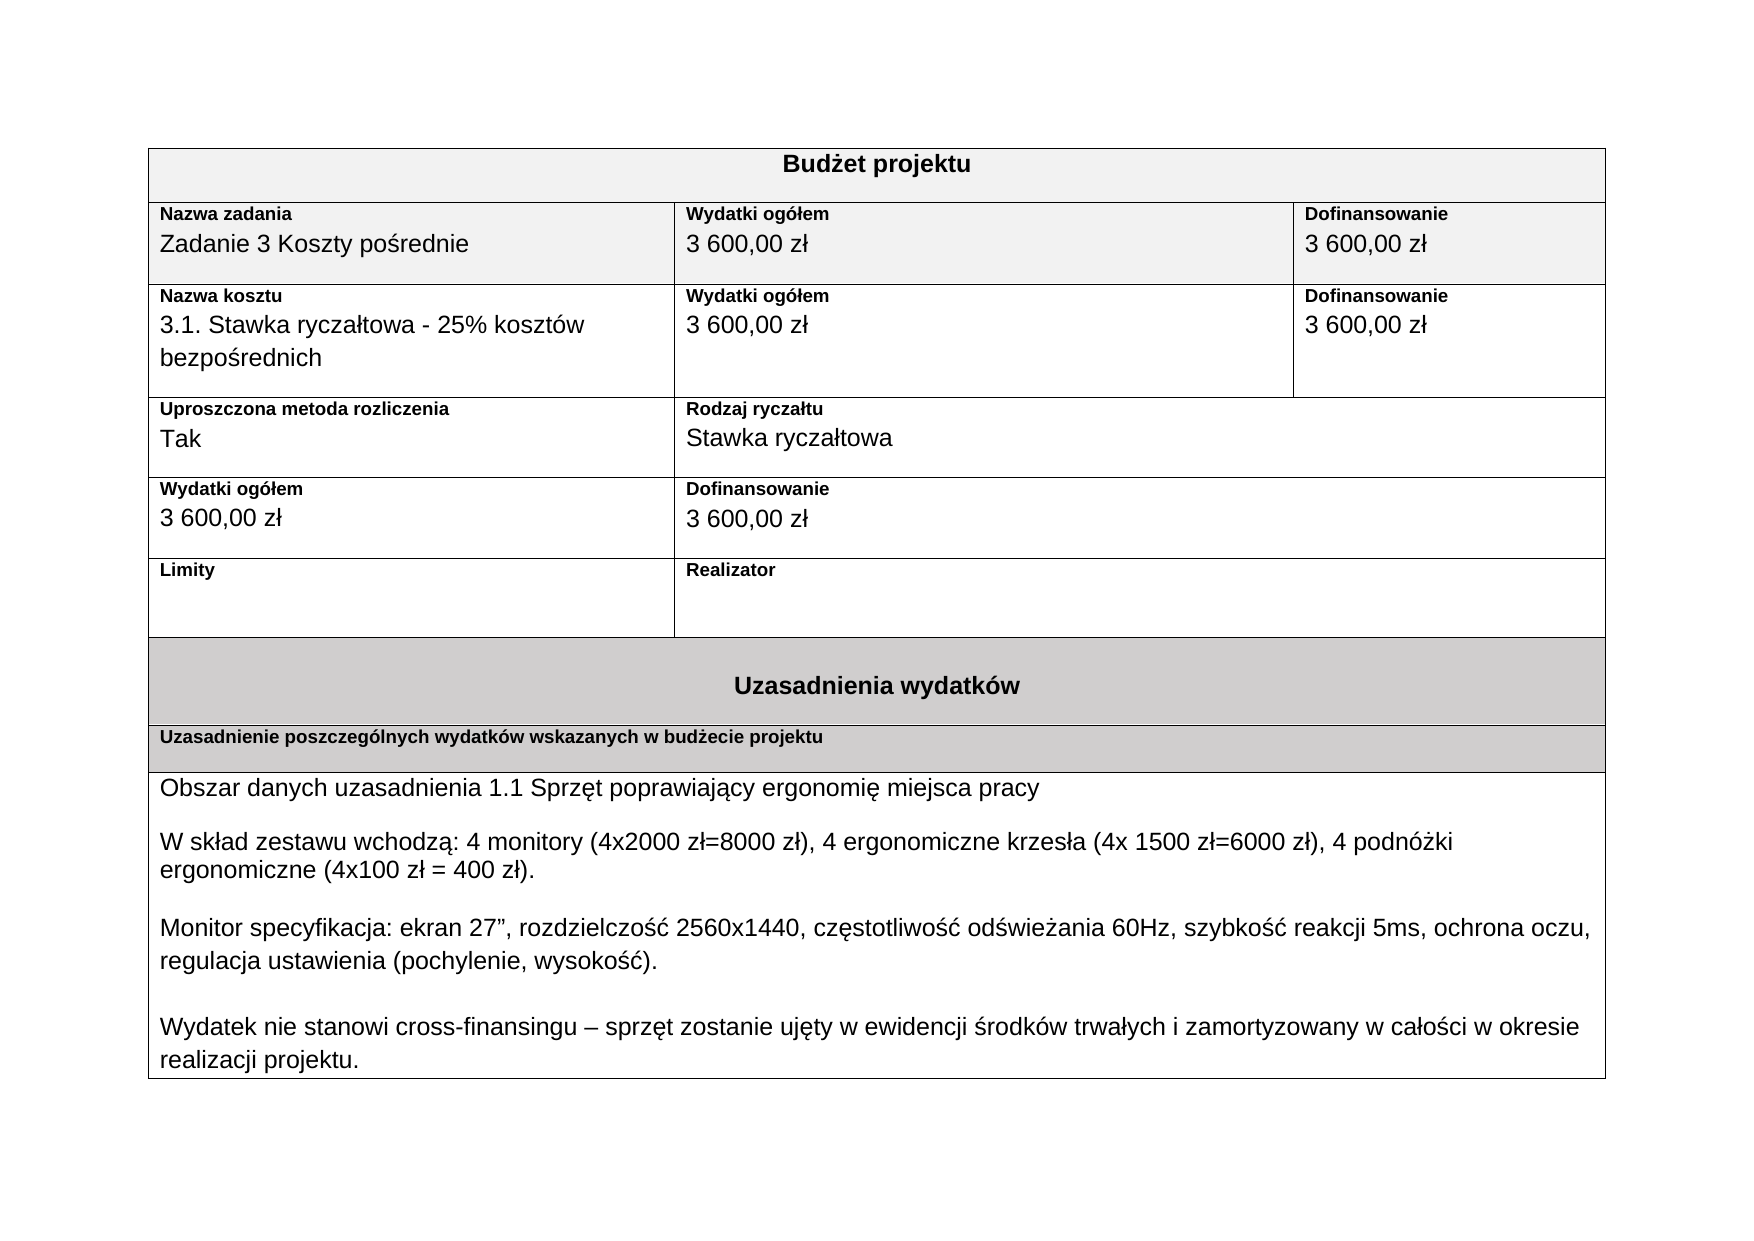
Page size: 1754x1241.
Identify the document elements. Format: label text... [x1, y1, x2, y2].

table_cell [149, 773, 1605, 1078]
table_cell Wydatki ogółem 3 600,00 zł [675, 203, 1293, 283]
table_cell Dofinansowanie 3 600,00 zł [1294, 203, 1605, 283]
table_cell Dofinansowanie 3 600,00 zł [1294, 285, 1605, 397]
table_cell Nazwa zadania Zadanie 3 Koszty pośrednie [149, 203, 674, 283]
table_cell Rodzaj ryczałtu Stawka ryczałtowa [675, 398, 1605, 477]
table_cell Uzasadnienia wydatków [149, 638, 1605, 724]
table_cell Realizator [675, 559, 1605, 637]
table_cell Wydatki ogółem 3 600,00 zł [675, 285, 1293, 397]
table_cell Limity [149, 559, 674, 637]
table_cell Uproszczona metoda rozliczenia Tak [149, 398, 674, 477]
table_header Budżet projektu [149, 149, 1605, 202]
table_cell Dofinansowanie 3 600,00 zł [675, 478, 1605, 557]
table_cell Uzasadnienie poszczególnych wydatków wskazanych w budżecie projektu [149, 726, 1605, 772]
table_cell Wydatki ogółem 3 600,00 zł [149, 478, 674, 557]
table_cell Nazwa kosztu 3.1. Stawka ryczałtowa - 25% kosztów bezpośrednich [149, 285, 674, 397]
